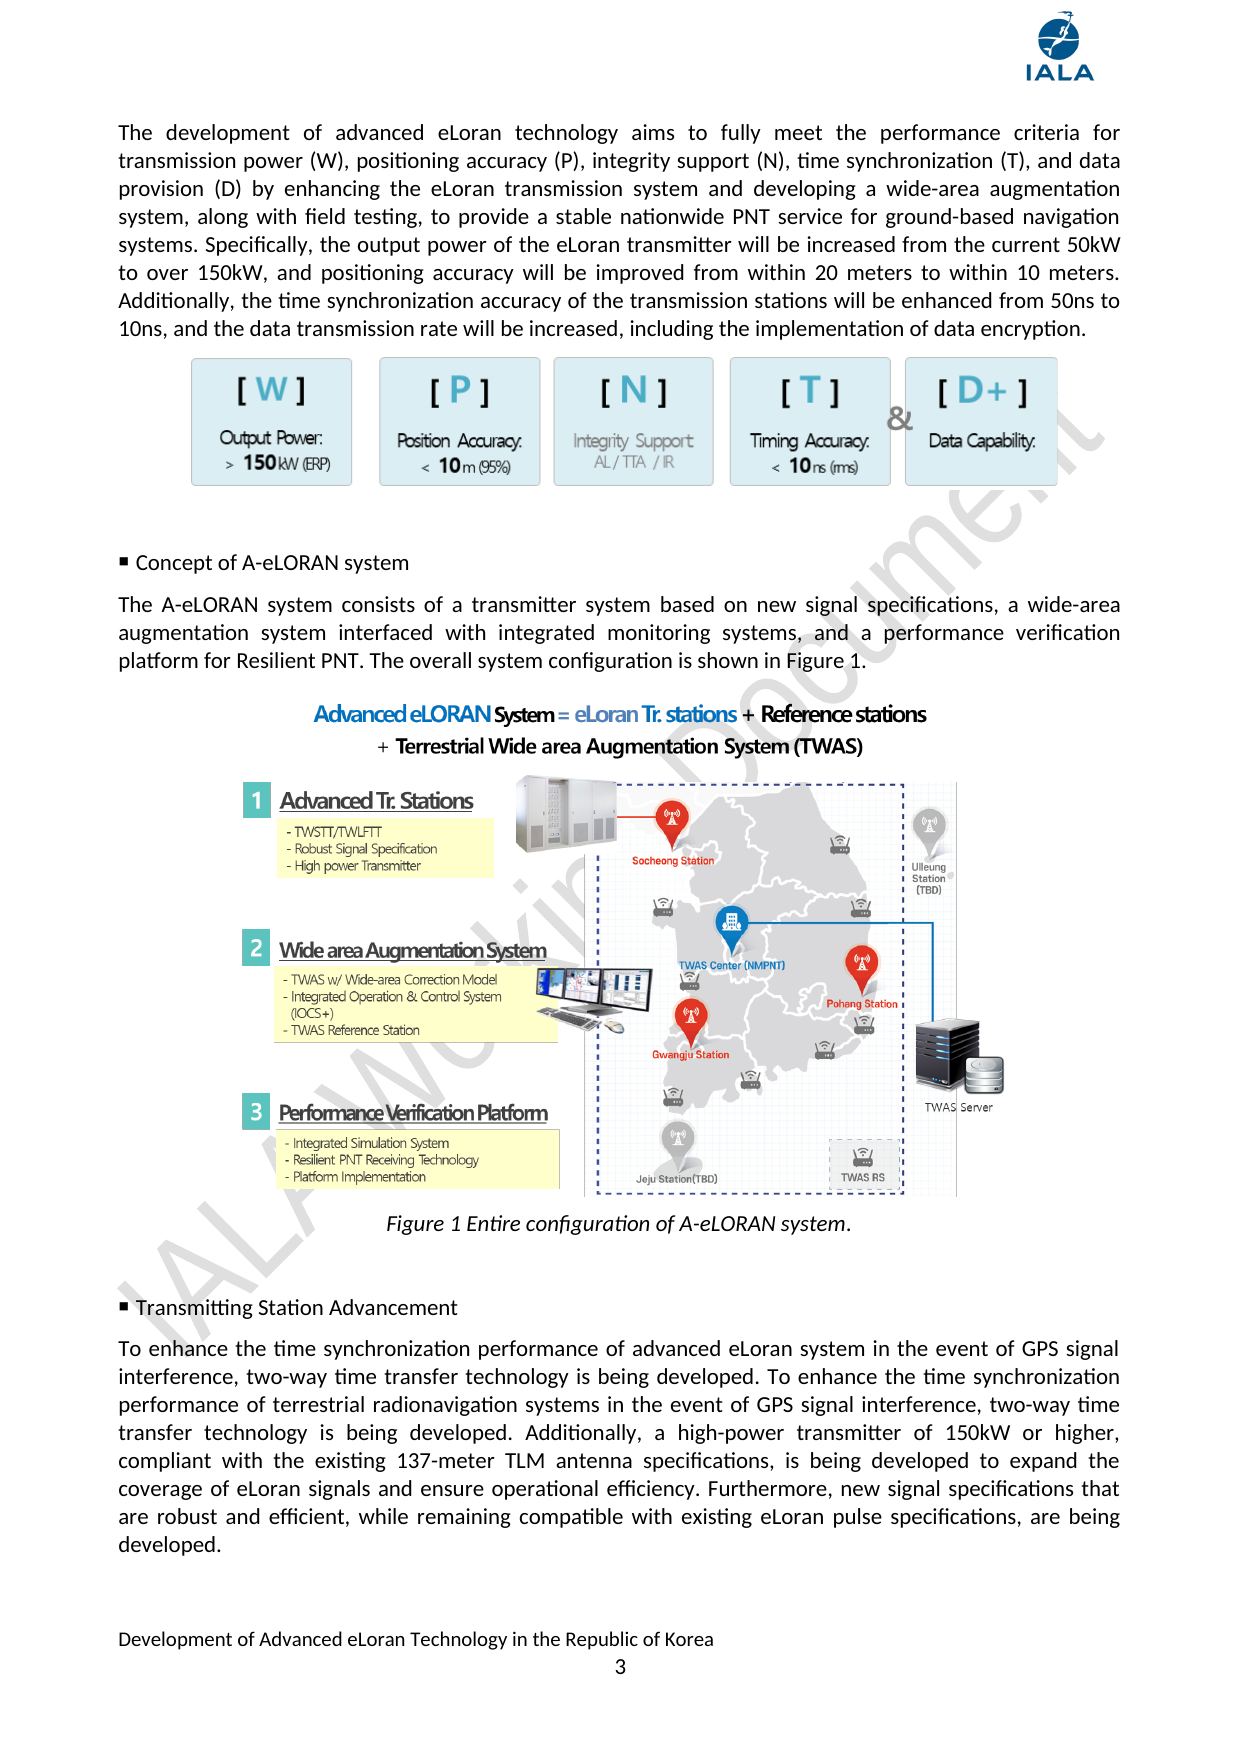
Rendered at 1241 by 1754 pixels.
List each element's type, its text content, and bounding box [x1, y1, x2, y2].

picture [1011, 3, 1106, 96]
text The development of advanced eLoran technology aims to fully meet the performance criteria for transmission power (W), positioning accuracy (P), integrity support (N), time synchronization (T), and data provision (D) by enhancing the eLoran transmission system and developing a wide-area augmentation system, along with field testing, to provide a stable nationwide PNT service for ground-based navigation systems. Specifically, the output power of the eLoran transmitter will be increased from the current 50kW to over 150kW, and positioning accuracy will be improved from within 20 meters to within 10 meters. Additionally, the time synchronization accuracy of the transmission stations will be enhanced from 50ns to 10ns, and the data transmission rate will be increased, including the implementation of data encryption. [118, 118, 1122, 342]
picture [182, 354, 1058, 490]
text The A-eLORAN system consists of a transmitter system based on new signal specifications, a wide-area augmentation system interfaced with integrated monitoring systems, and a performance verification platform for Resilient PNT. The overall system configuration is shown in Figure 1. [118, 590, 1122, 674]
text ￭ Transmitting Station Advancement [118, 1291, 1122, 1322]
text ￭ Concept of A-eLORAN system [118, 546, 1122, 577]
text To enhance the time synchronization performance of advanced eLoran system in the event of GPS signal interference, two-way time transfer technology is being developed. To enhance the time synchronization performance of terrestrial radionavigation systems in the event of GPS signal interference, two-way time transfer technology is being developed. Additionally, a high-power transmitter of 150kW or higher, compliant with the existing 137-meter TLM antenna specifications, is being developed to expand the coverage of eLoran signals and ensure operational efficiency. Furthermore, new signal specifications that are robust and efficient, while remaining compatible with existing eLoran pulse specifications, are being developed. [118, 1334, 1122, 1558]
text Figure 1 Entire configuration of A-eLORAN system. [118, 1209, 1122, 1238]
picture [235, 686, 1005, 1197]
